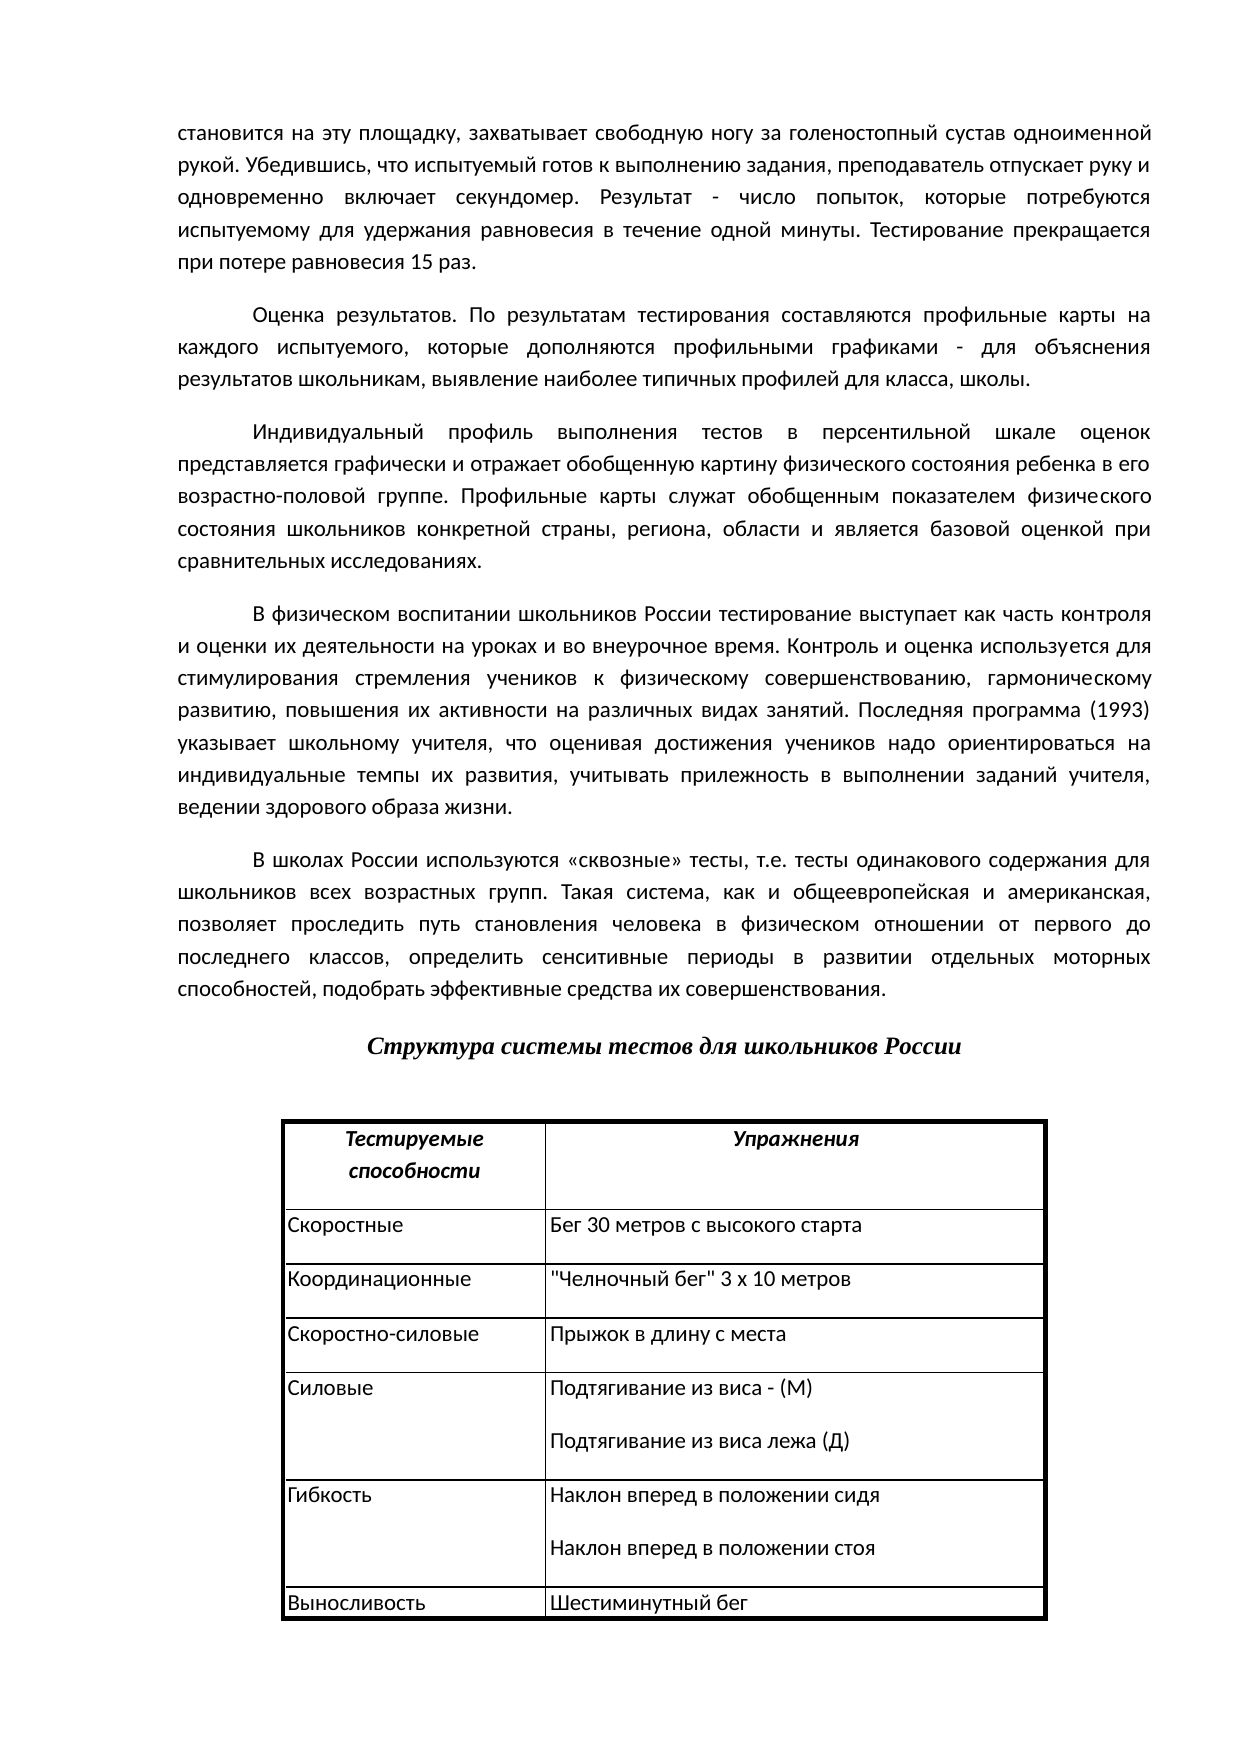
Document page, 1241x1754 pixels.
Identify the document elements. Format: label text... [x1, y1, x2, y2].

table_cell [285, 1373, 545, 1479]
text Индивидуальный профиль выполнения тестов в персентильной шкале оценок представляется графически и отражает обобщенную картину физического состояния ребенка в его возрастно-половой группе. Профильные карты служат обобщенным показателем физического состояния школьников конкретной страны, региона, области и является базовой оценкой при сравнительных исследованиях. [177, 417, 1152, 574]
subtitle Структура системы тестов для школьников России [177, 1031, 1152, 1060]
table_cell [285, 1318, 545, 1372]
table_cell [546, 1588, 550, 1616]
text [177, 118, 1152, 275]
text Оценка результатов. По результатам тестирования составляются профильные карты на каждого испытуемого, которые дополняются профильными графиками - для объяснения результатов школьникам, выявление наиболее типичных профилей для класса, школы. [177, 300, 1152, 392]
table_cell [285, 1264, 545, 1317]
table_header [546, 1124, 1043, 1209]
text В физическом воспитании школьников России тестирование выступает как часть контроля и оценки их деятельности на уроках и во внеурочное время. Контроль и оценка используется для стимулирования стремления учеников к физическому совершенствованию, гармоническому развитию, повышения их активности на различных видах занятий. Последняя программа (1993) указывает школьному учителя, что оценивая достижения учеников надо ориентироваться на индивидуальные темпы их развития, учитывать прилежность в выполнении заданий учителя, ведении здорового образа жизни. [177, 599, 1152, 820]
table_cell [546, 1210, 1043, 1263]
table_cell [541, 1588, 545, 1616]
text В школах России используются «сквозные» тесты, т.е. тесты одинакового содержания для школьников всех возрастных групп. Такая система, как и общеевропейская и американская, позволяет проследить путь становления человека в физическом отношении от первого до последнего классов, определить сенситивные периоды в развитии отдельных моторных способностей, подобрать эффективные средства их совершенствования. [177, 845, 1152, 1002]
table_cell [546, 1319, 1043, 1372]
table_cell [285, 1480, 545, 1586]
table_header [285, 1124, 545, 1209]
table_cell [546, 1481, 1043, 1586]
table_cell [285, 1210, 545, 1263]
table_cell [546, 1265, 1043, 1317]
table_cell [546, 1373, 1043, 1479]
